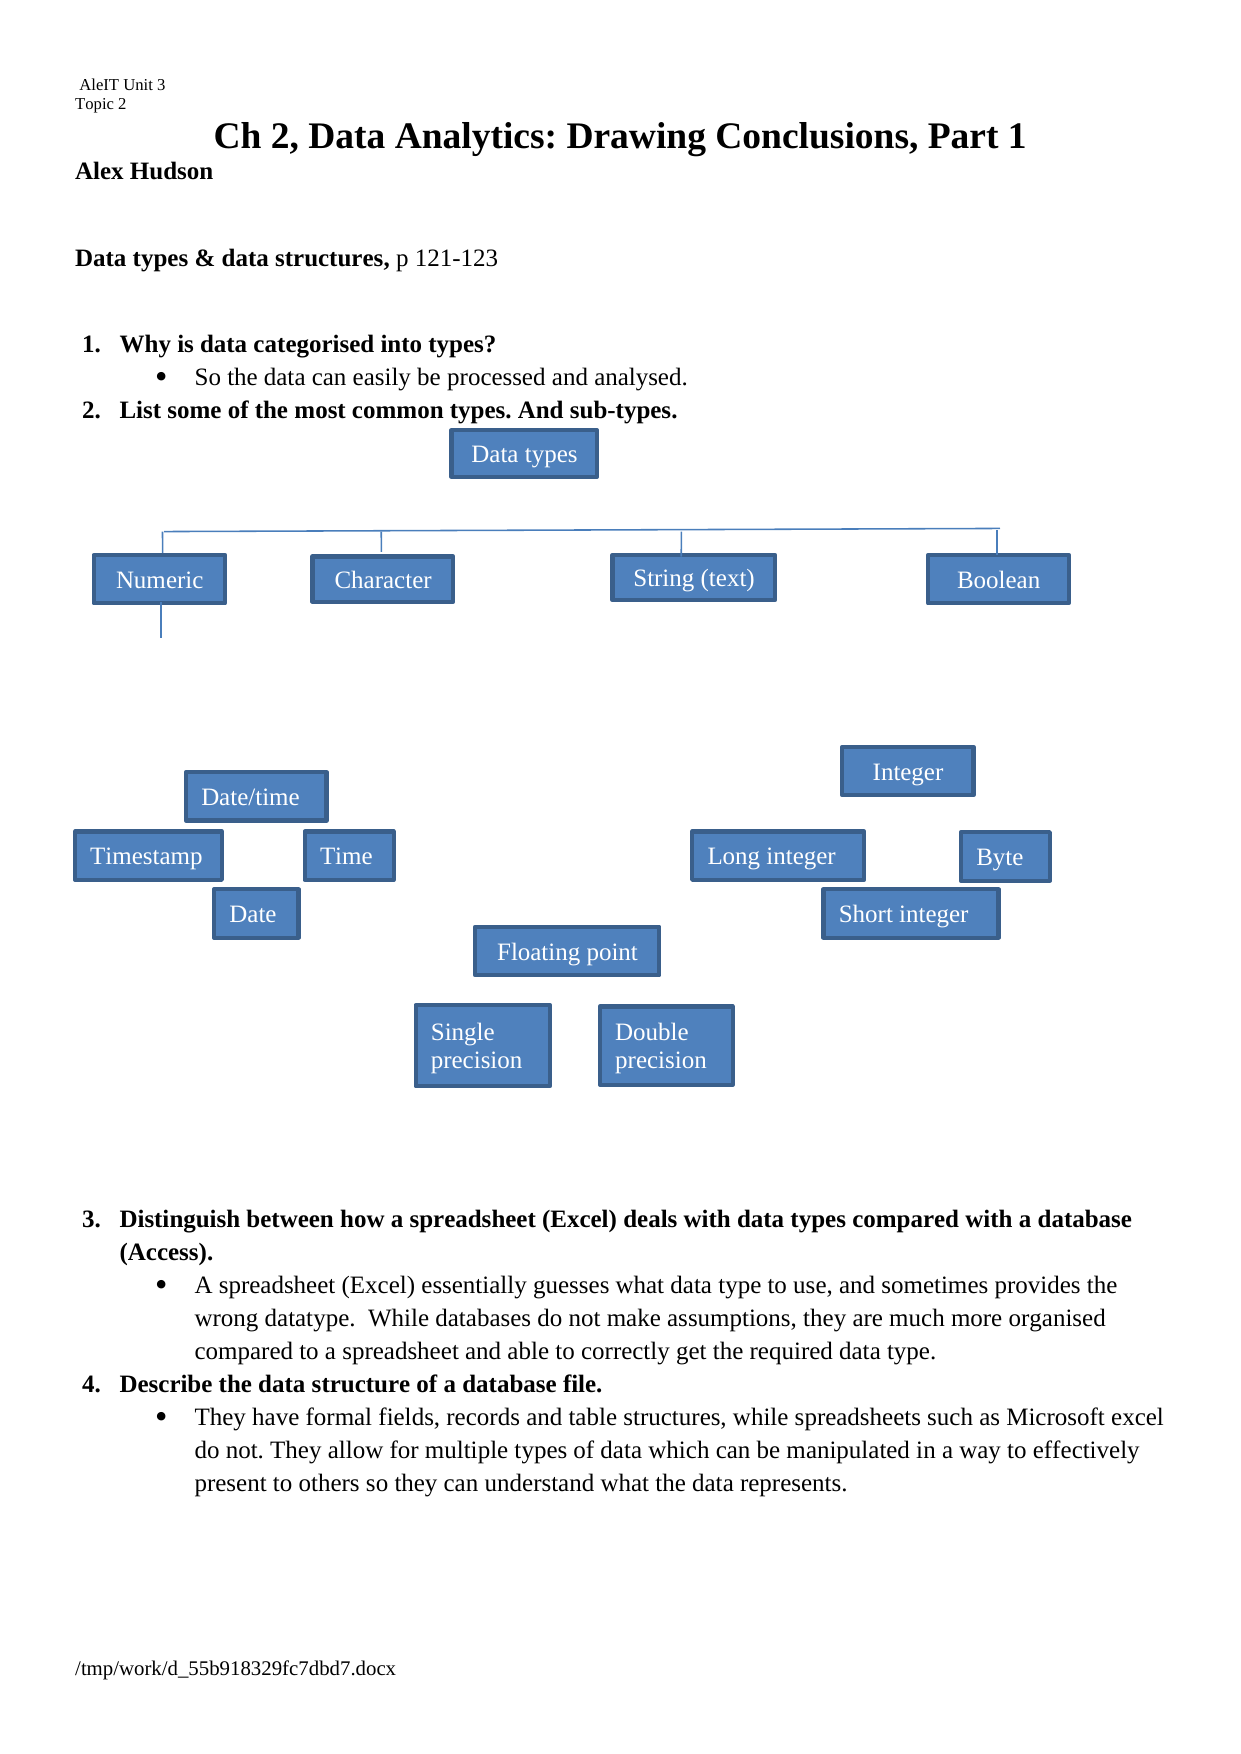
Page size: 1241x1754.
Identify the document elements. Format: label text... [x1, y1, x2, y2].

subtitle Ch 2, Data Analytics: Drawing Conclusions, Part 1 [75, 113, 1165, 156]
list Distinguish between how a spreadsheet (Excel) deals with data types compared with a database (Access). [82, 1204, 1165, 1266]
list List some of the most common types. And sub-types. [82, 395, 1165, 424]
list Why is data categorised into types? [82, 329, 1165, 358]
list They have formal fields, records and table structures, while spreadsheets such as Microsoft excel do not. They allow for multiple types of data which can be manipulated in a way to effectively present to others so they can understand what the data represents. [157, 1402, 1165, 1497]
list Describe the data structure of a database file. [82, 1369, 1165, 1398]
list A spreadsheet (Excel) essentially guesses what data type to use, and sometimes provides the wrong datatype. While databases do not make assumptions, they are much more organised compared to a spreadsheet and able to correctly get the required data type. [157, 1270, 1165, 1365]
text Data types & data structures, p 121-123 [75, 243, 1165, 271]
text Alex Hudson [75, 156, 1165, 185]
list So the data can easily be processed and analysed. [157, 362, 1165, 391]
text AleIT Unit 3 [75, 75, 1165, 94]
text Topic 2 [75, 94, 1165, 113]
